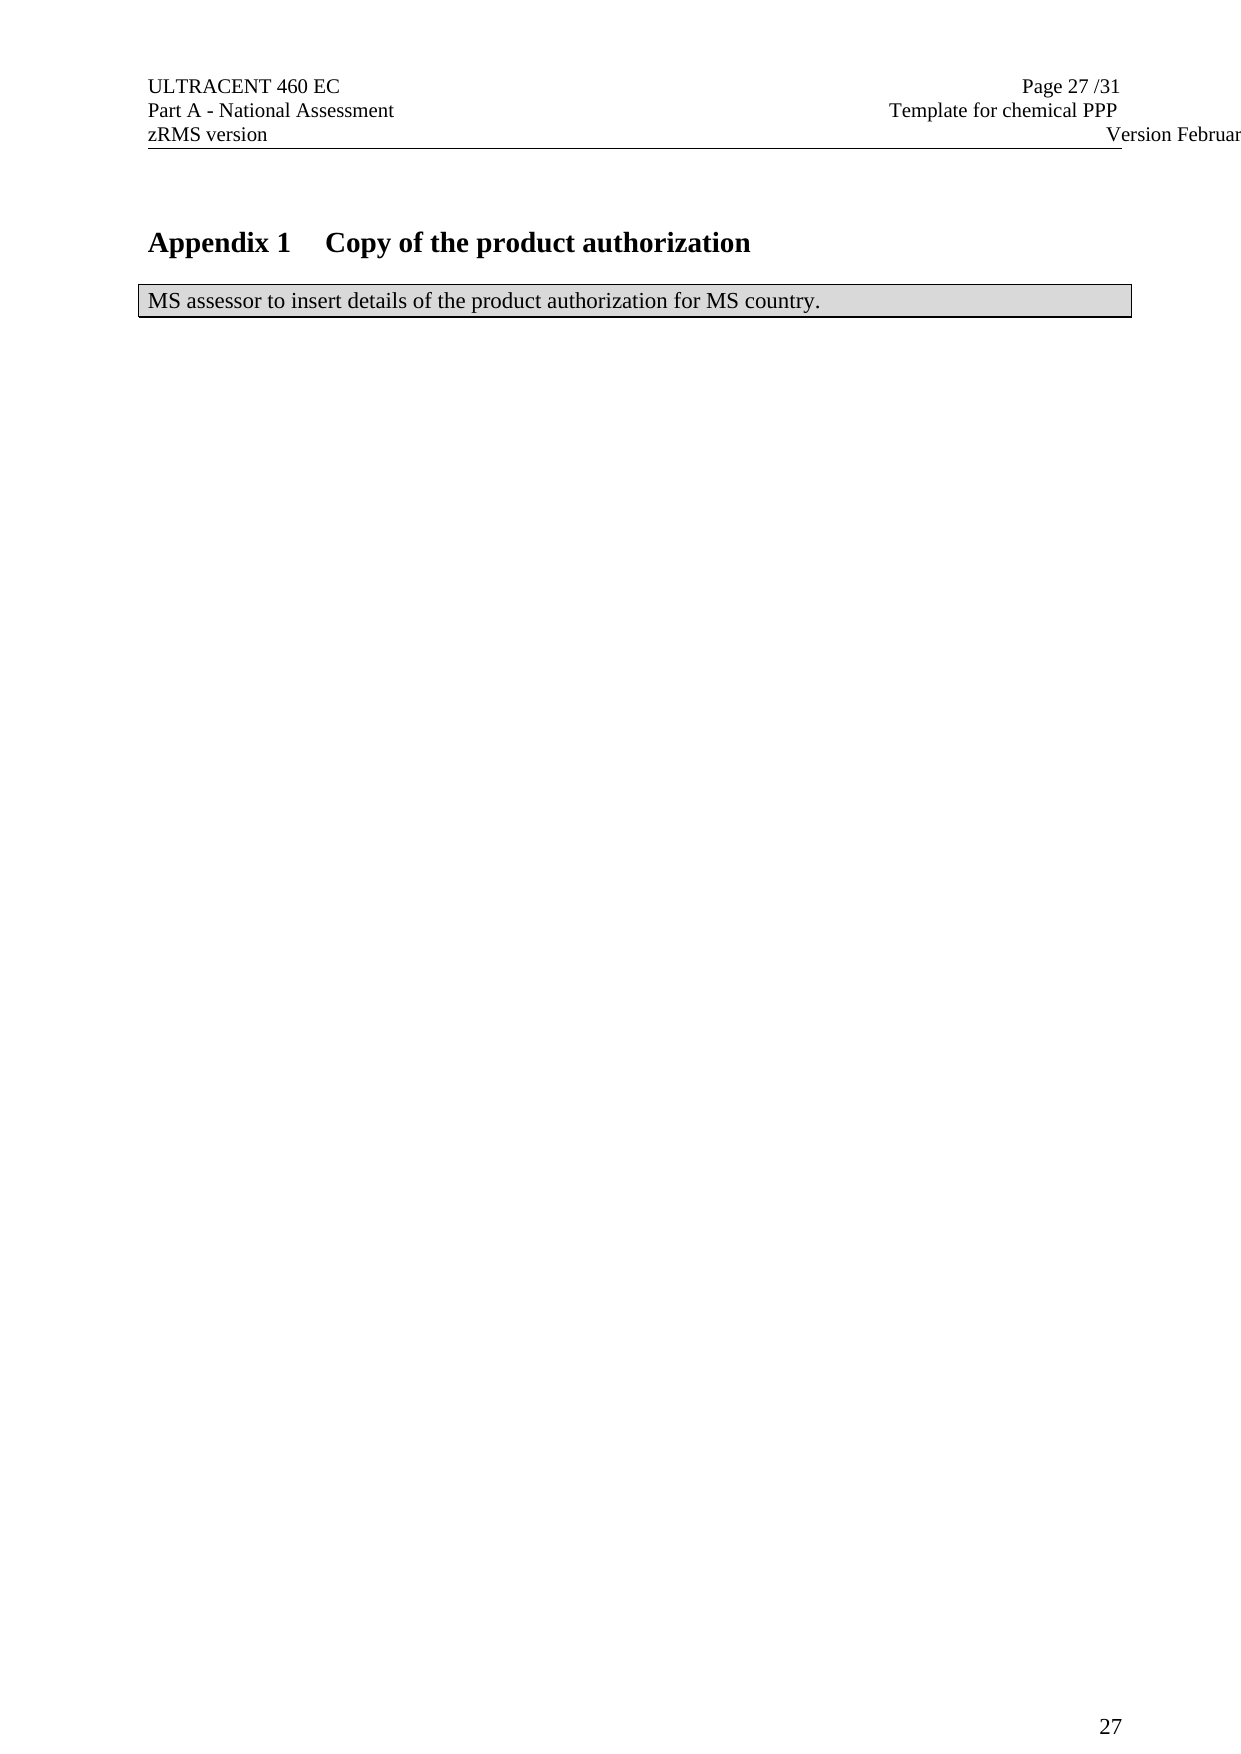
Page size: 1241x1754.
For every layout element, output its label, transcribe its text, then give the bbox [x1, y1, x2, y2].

text MS assessor to insert details of the product authorization for MS country. [139, 285, 1131, 316]
text Copy of the product authorization [148, 226, 1122, 259]
